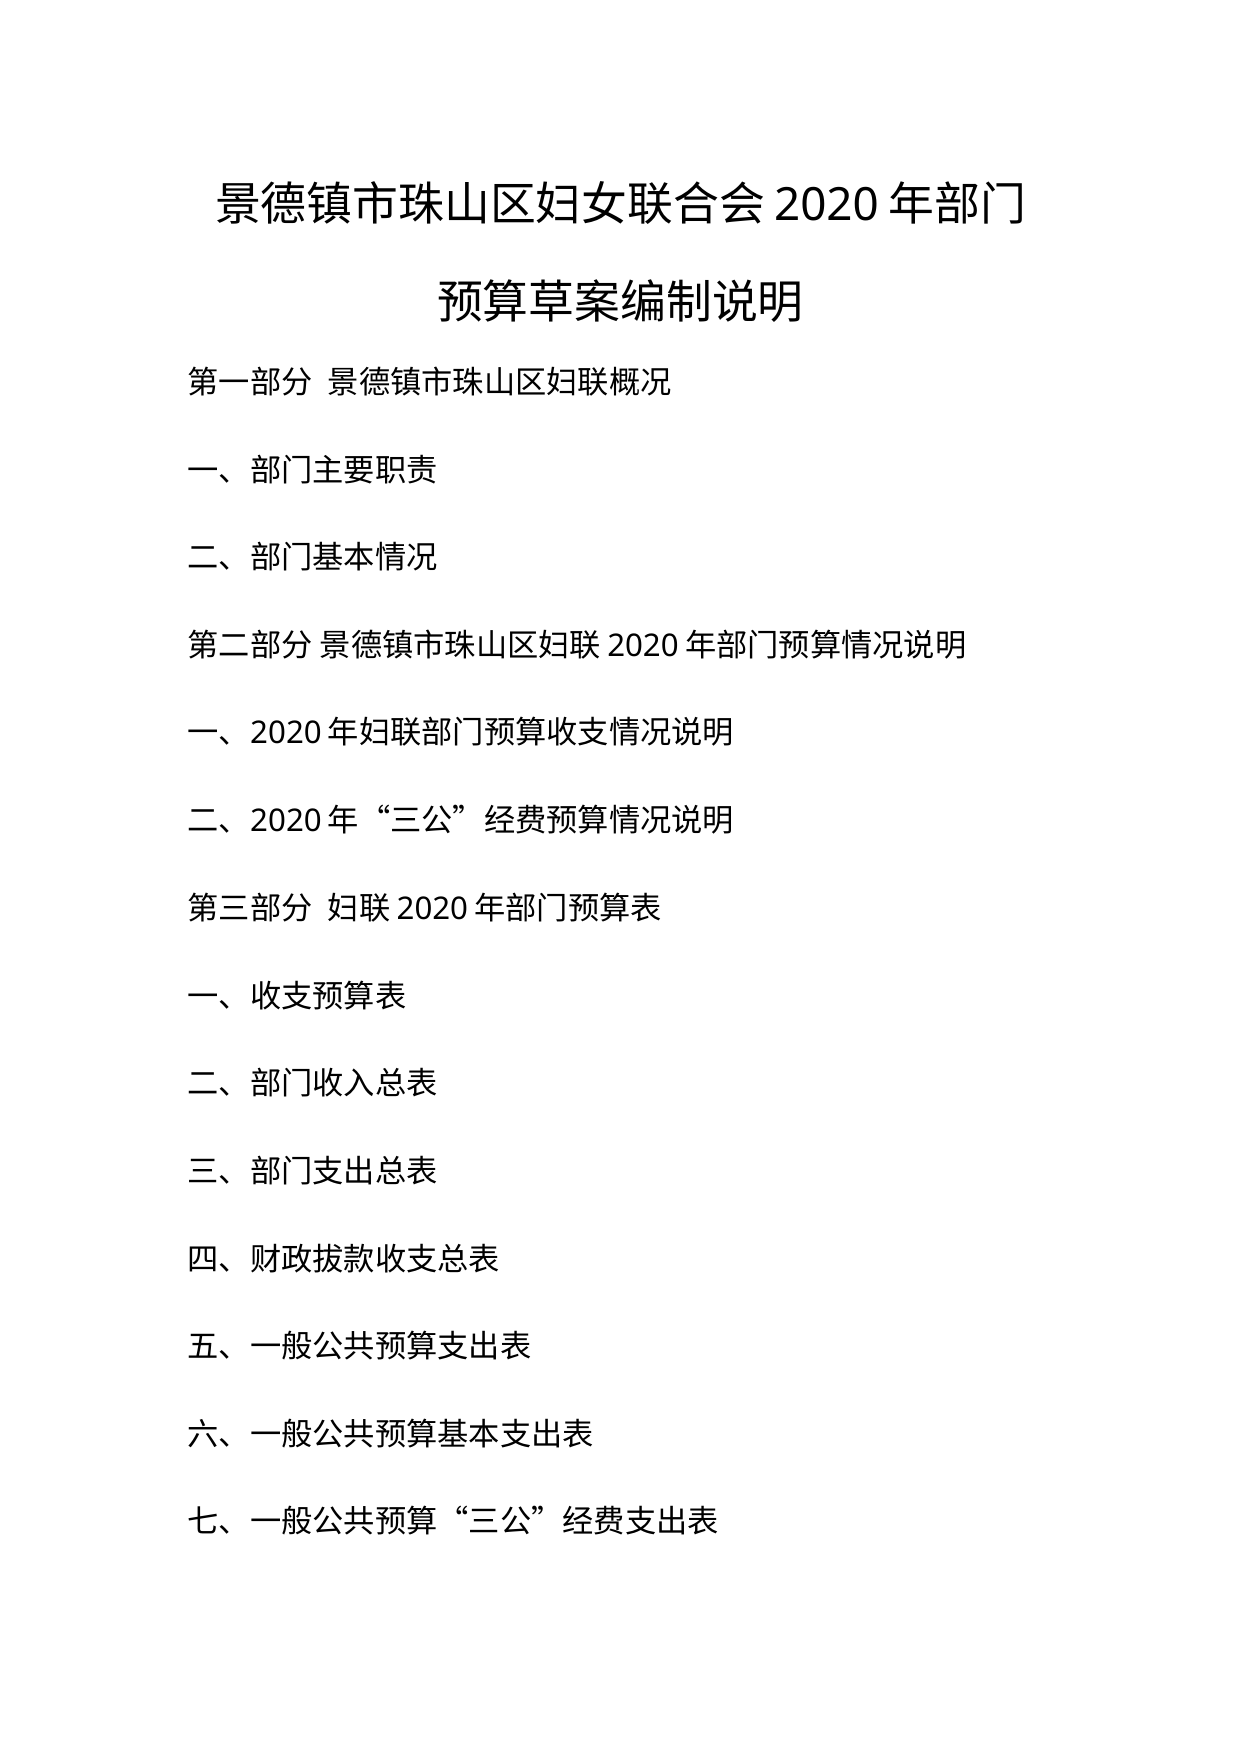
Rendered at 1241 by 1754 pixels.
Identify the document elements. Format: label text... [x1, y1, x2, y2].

text 二、2020年“三公”经费预算情况说明 [187, 786, 1053, 851]
list 景德镇市珠山区妇联2020年部门预算情况说明 [187, 610, 1053, 675]
list 妇联2020年部门预算表 [187, 873, 1053, 938]
list 一般公共预算“三公”经费支出表 [187, 1487, 1053, 1552]
text 一、2020年妇联部门预算收支情况说明 [187, 698, 1053, 763]
list 收支预算表 [187, 961, 1053, 1026]
list 部门收入总表 [187, 1049, 1053, 1114]
subtitle 景德镇市珠山区妇女联合会2020年部门 [187, 152, 1053, 250]
list 部门主要职责 [187, 435, 1053, 500]
list 一般公共预算支出表 [187, 1311, 1053, 1376]
list 部门基本情况 [187, 523, 1053, 588]
list 部门支出总表 [187, 1136, 1053, 1201]
subtitle 预算草案编制说明 [187, 250, 1053, 347]
list 一般公共预算基本支出表 [187, 1399, 1053, 1464]
list 财政拔款收支总表 [187, 1224, 1053, 1289]
list 景德镇市珠山区妇联概况 [187, 347, 1053, 412]
